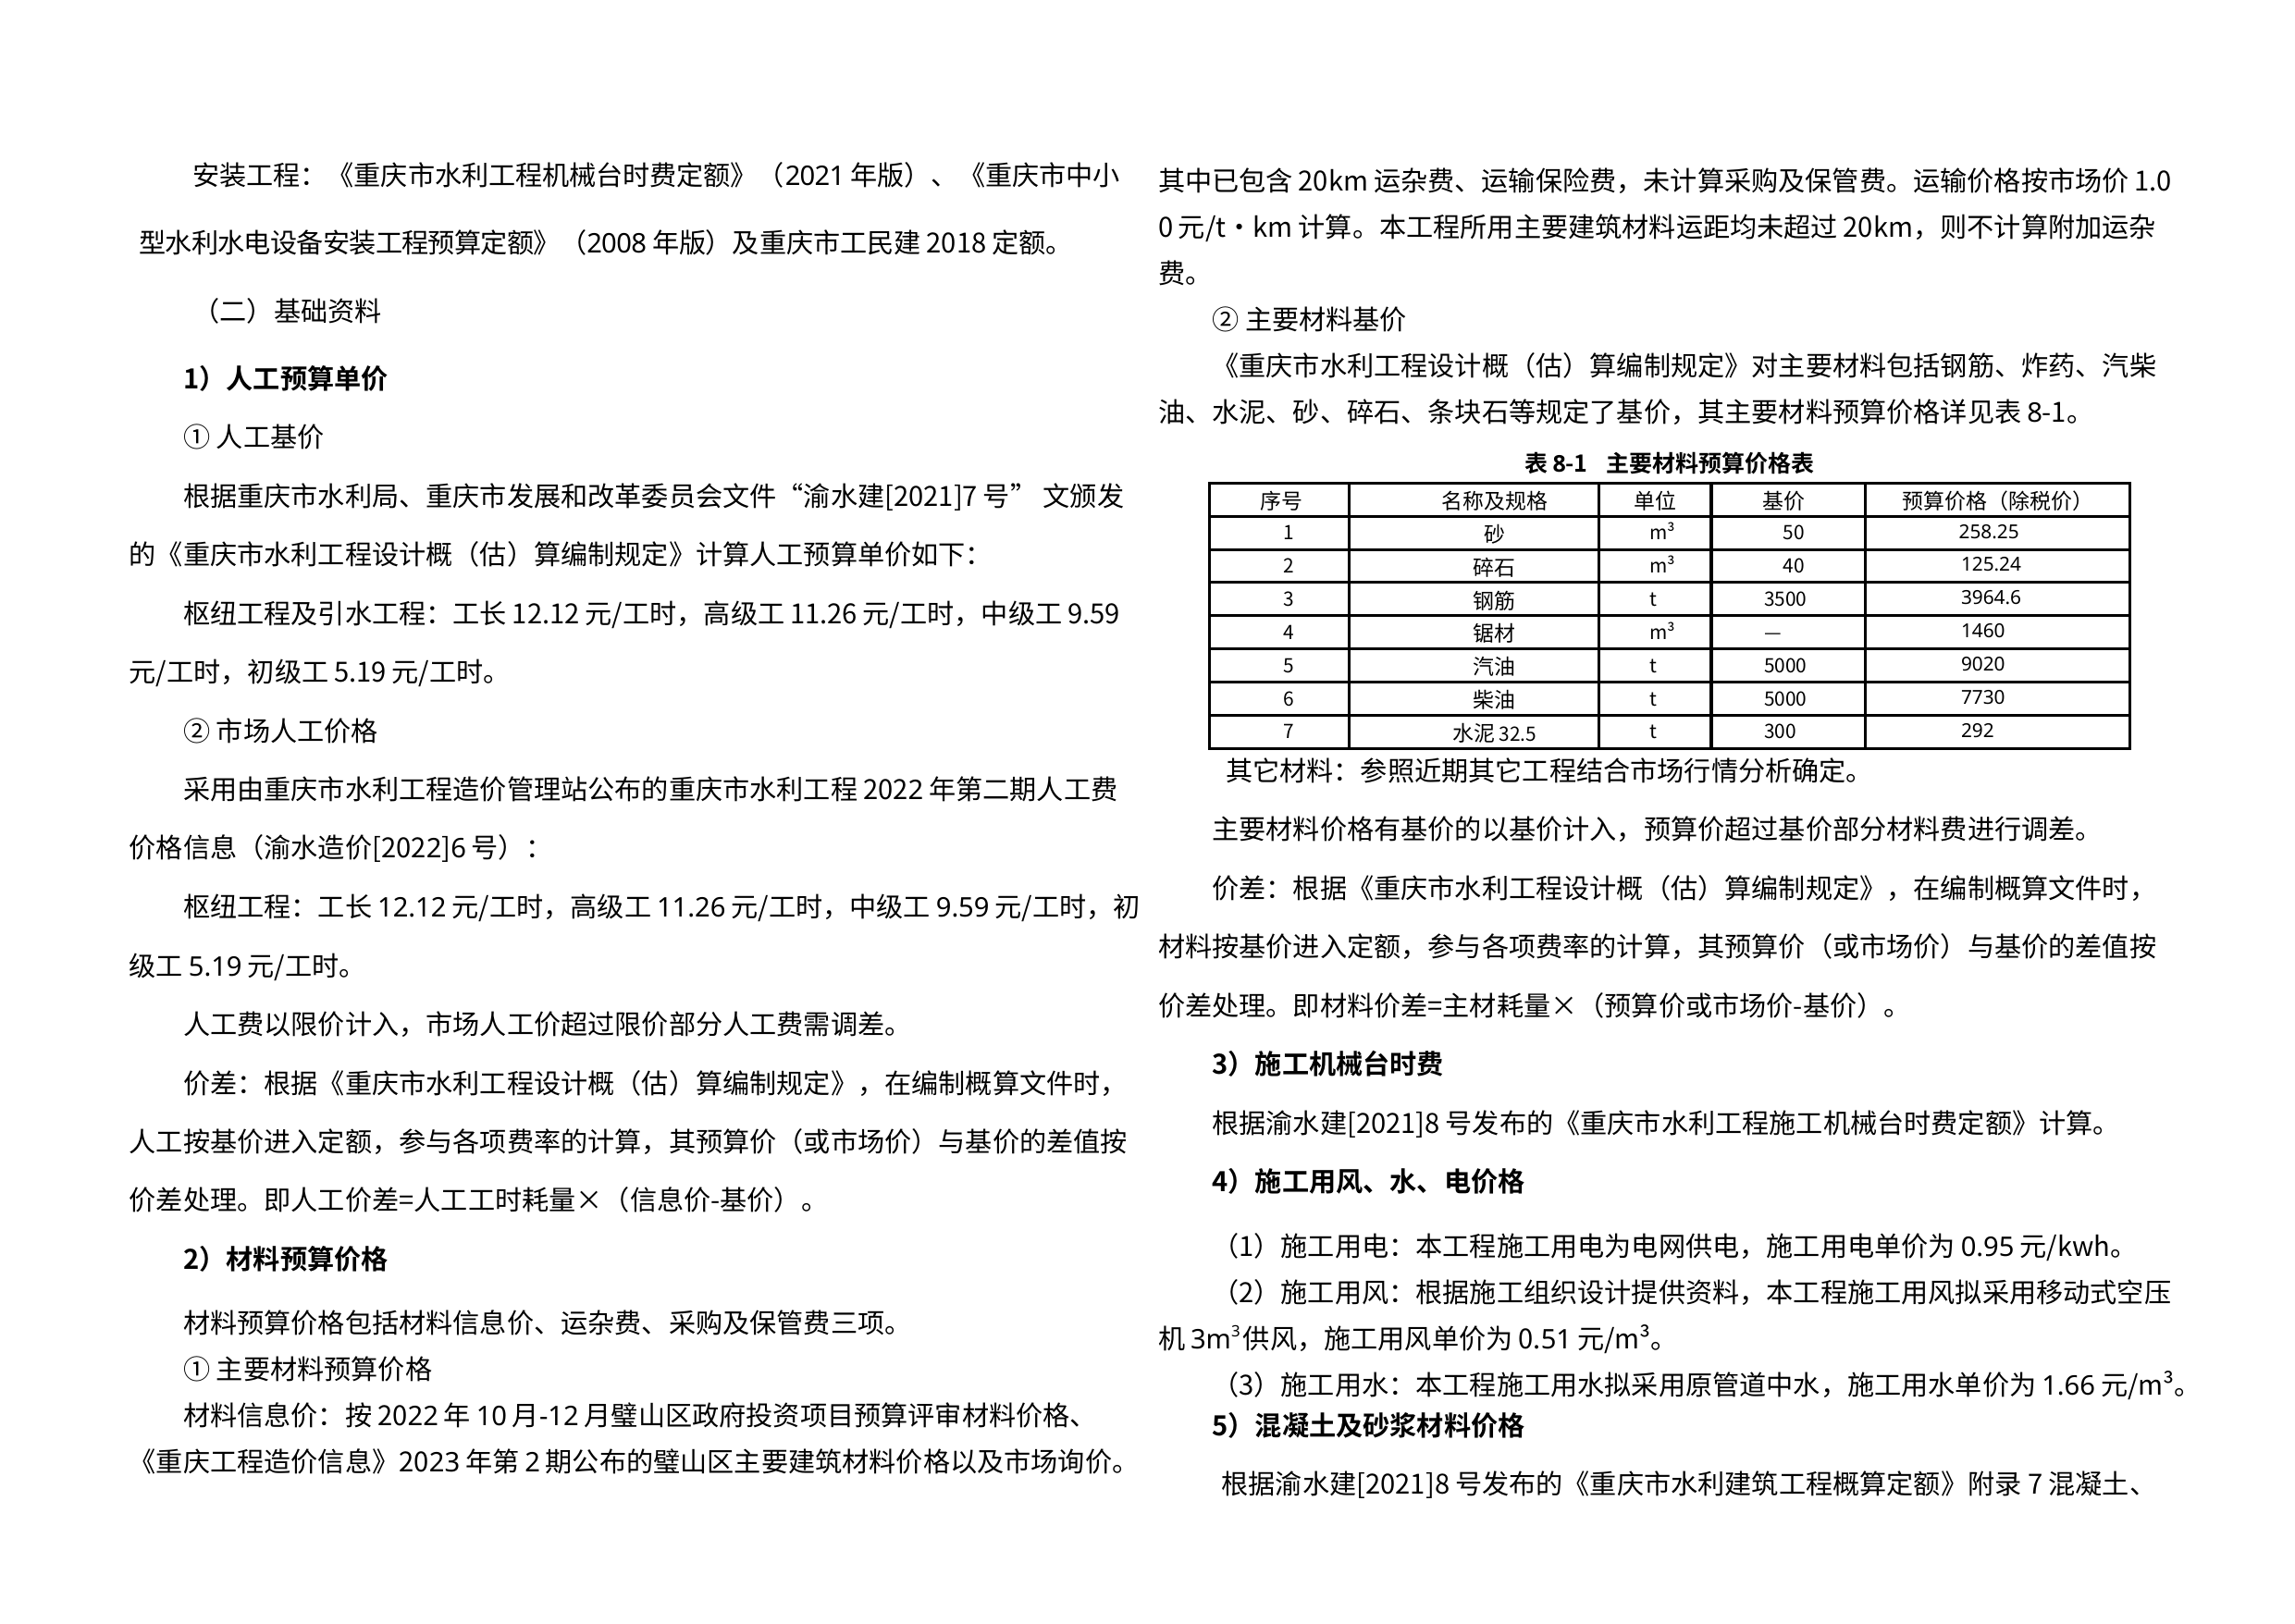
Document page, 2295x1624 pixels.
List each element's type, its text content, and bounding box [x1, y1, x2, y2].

table_cell 125.24 [1867, 551, 2128, 581]
text （1）施工用电：本工程施工用电为电网供电，施工用电单价为0.95元/kwh。 [1158, 1219, 2180, 1265]
table_cell 锯材 [1351, 617, 1598, 647]
text 材料信息价：按2022年10月-12月璧山区政府投资项目预算评审材料价格、《重庆工程造价信息》2023年第2期公布的璧山区主要建筑材料价格以及市场询价。其中已包含20km运杂费、运输保险费，未计算采购及保管费。运输价格按市场价1.00元/t•km计算。本工程所用主要建筑材料运距均未超过20km，则不计算附加运杂费。 [1158, 154, 2180, 293]
table_cell 汽油 [1351, 650, 1598, 681]
text 其它材料：参照近期其它工程结合市场行情分析确定。 [1158, 750, 2180, 789]
table_cell 6 [1211, 683, 1348, 714]
table_cell 5000 [1713, 683, 1864, 714]
table_cell 50 [1713, 518, 1864, 547]
table_cell t [1600, 584, 1709, 614]
text 2）材料预算价格 [129, 1237, 1144, 1277]
table_cell 钢筋 [1351, 584, 1598, 614]
table_cell — [1713, 617, 1864, 647]
text （二）基础资料 [139, 289, 1119, 329]
table_cell 9020 [1867, 650, 2128, 681]
table_cell 7730 [1867, 683, 2128, 714]
text 材料预算价格包括材料信息价、运杂费、采购及保管费三项。 [129, 1297, 1144, 1343]
table_cell 3500 [1713, 584, 1864, 614]
text 根据渝水建[2021]8号发布的《重庆市水利工程施工机械台时费定额》计算。 [1158, 1101, 2180, 1140]
table_cell 水泥32.5 [1351, 717, 1598, 746]
text ① 人工基价 [129, 416, 1144, 455]
table_cell 292 [1867, 717, 2128, 746]
table_header 基价 [1713, 485, 1864, 515]
text 根据重庆市水利局、重庆市发展和改革委员会文件“渝水建[2021]7号” 文颁发的《重庆市水利工程设计概（估）算编制规定》计算人工预算单价如下： [129, 474, 1144, 572]
text 价差：根据《重庆市水利工程设计概（估）算编制规定》，在编制概算文件时，人工按基价进入定额，参与各项费率的计算，其预算价（或市场价）与基价的差值按价差处理。即人工价差=人工工时耗量×（信息价-基价）。 [129, 1062, 1144, 1218]
table_header 单位 [1600, 485, 1709, 515]
text 《重庆市水利工程设计概（估）算编制规定》对主要材料包括钢筋、炸药、汽柴油、水泥、砂、碎石、条块石等规定了基价，其主要材料预算价格详见表8-1。 [1158, 339, 2180, 432]
table_cell m³ [1600, 551, 1709, 581]
table_cell 2 [1211, 551, 1348, 581]
text （3）施工用水：本工程施工用水拟采用原管道中水，施工用水单价为1.66元/m³。 [1158, 1358, 2180, 1404]
table_cell 4 [1211, 617, 1348, 647]
text 人工费以限价计入，市场人工价超过限价部分人工费需调差。 [129, 1003, 1144, 1042]
table_cell 1 [1211, 518, 1348, 547]
table_cell 碎石 [1351, 551, 1598, 581]
table_cell 258.25 [1867, 518, 2128, 547]
table_cell 柴油 [1351, 683, 1598, 714]
text ② 主要材料基价 [1158, 293, 2180, 339]
table_cell t [1600, 650, 1709, 681]
table_cell 5000 [1713, 650, 1864, 681]
table_header 序号 [1211, 485, 1348, 515]
text 安装工程：《重庆市水利工程机械台时费定额》（2021年版）、《重庆市中小型水利水电设备安装工程预算定额》（2008 年版）及重庆市工民建2018定额。 [139, 154, 1119, 261]
table_cell 40 [1713, 551, 1864, 581]
text 3）施工机械台时费 [1158, 1043, 2180, 1082]
table_cell 3 [1211, 584, 1348, 614]
table_cell 1460 [1867, 617, 2128, 647]
text 枢纽工程及引水工程：工长12.12元/工时，高级工11.26元/工时，中级工9.59元/工时，初级工5.19元/工时。 [129, 592, 1144, 690]
table_cell 5 [1211, 650, 1348, 681]
text 材料信息价：按2022年10月-12月璧山区政府投资项目预算评审材料价格、《重庆工程造价信息》2023年第2期公布的璧山区主要建筑材料价格以及市场询价。其中已包含20km运杂费、运输保险费，未计算采购及保管费。运输价格按市场价1.00元/t•km计算。本工程所用主要建筑材料运距均未超过20km，则不计算附加运杂费。 [129, 1389, 1144, 1482]
table_cell m³ [1600, 518, 1709, 547]
text 5）混凝土及砂浆材料价格 [1158, 1404, 2180, 1443]
table_cell t [1600, 717, 1709, 746]
text （2）施工用风：根据施工组织设计提供资料，本工程施工用风拟采用移动式空压机3m3供风，施工用风单价为0.51元/m³。 [1158, 1265, 2180, 1358]
table_cell 3964.6 [1867, 584, 2128, 614]
text 根据渝水建[2021]8号发布的《重庆市水利建筑工程概算定额》附录7混凝土、砂浆配合比及材料用量表计算。 [1167, 1463, 2156, 1502]
text 4）施工用风、水、电价格 [1158, 1161, 2180, 1200]
table_cell 7 [1211, 717, 1348, 746]
text 采用由重庆市水利工程造价管理站公布的重庆市水利工程2022年第二期人工费价格信息（渝水造价[2022]6号）： [129, 769, 1144, 866]
table_header 预算价格（除税价） [1867, 485, 2128, 515]
text 表8-1 主要材料预算价格表 [1158, 432, 2180, 482]
text ② 市场人工价格 [129, 709, 1144, 748]
text ① 主要材料预算价格 [129, 1343, 1144, 1389]
text 主要材料价格有基价的以基价计入，预算价超过基价部分材料费进行调差。 [1158, 808, 2180, 847]
table_cell 300 [1713, 717, 1864, 746]
table_header 名称及规格 [1351, 485, 1598, 515]
text 枢纽工程：工长12.12元/工时，高级工11.26元/工时，中级工9.59元/工时，初级工5.19元/工时。 [129, 886, 1144, 983]
text 1）人工预算单价 [129, 357, 1144, 397]
table_cell t [1600, 683, 1709, 714]
table_cell m³ [1600, 617, 1709, 647]
table_cell 砂 [1351, 518, 1598, 547]
text 价差：根据《重庆市水利工程设计概（估）算编制规定》，在编制概算文件时，材料按基价进入定额，参与各项费率的计算，其预算价（或市场价）与基价的差值按价差处理。即材料价差=主材耗量×（预算价或市场价-基价）。 [1158, 867, 2180, 1024]
